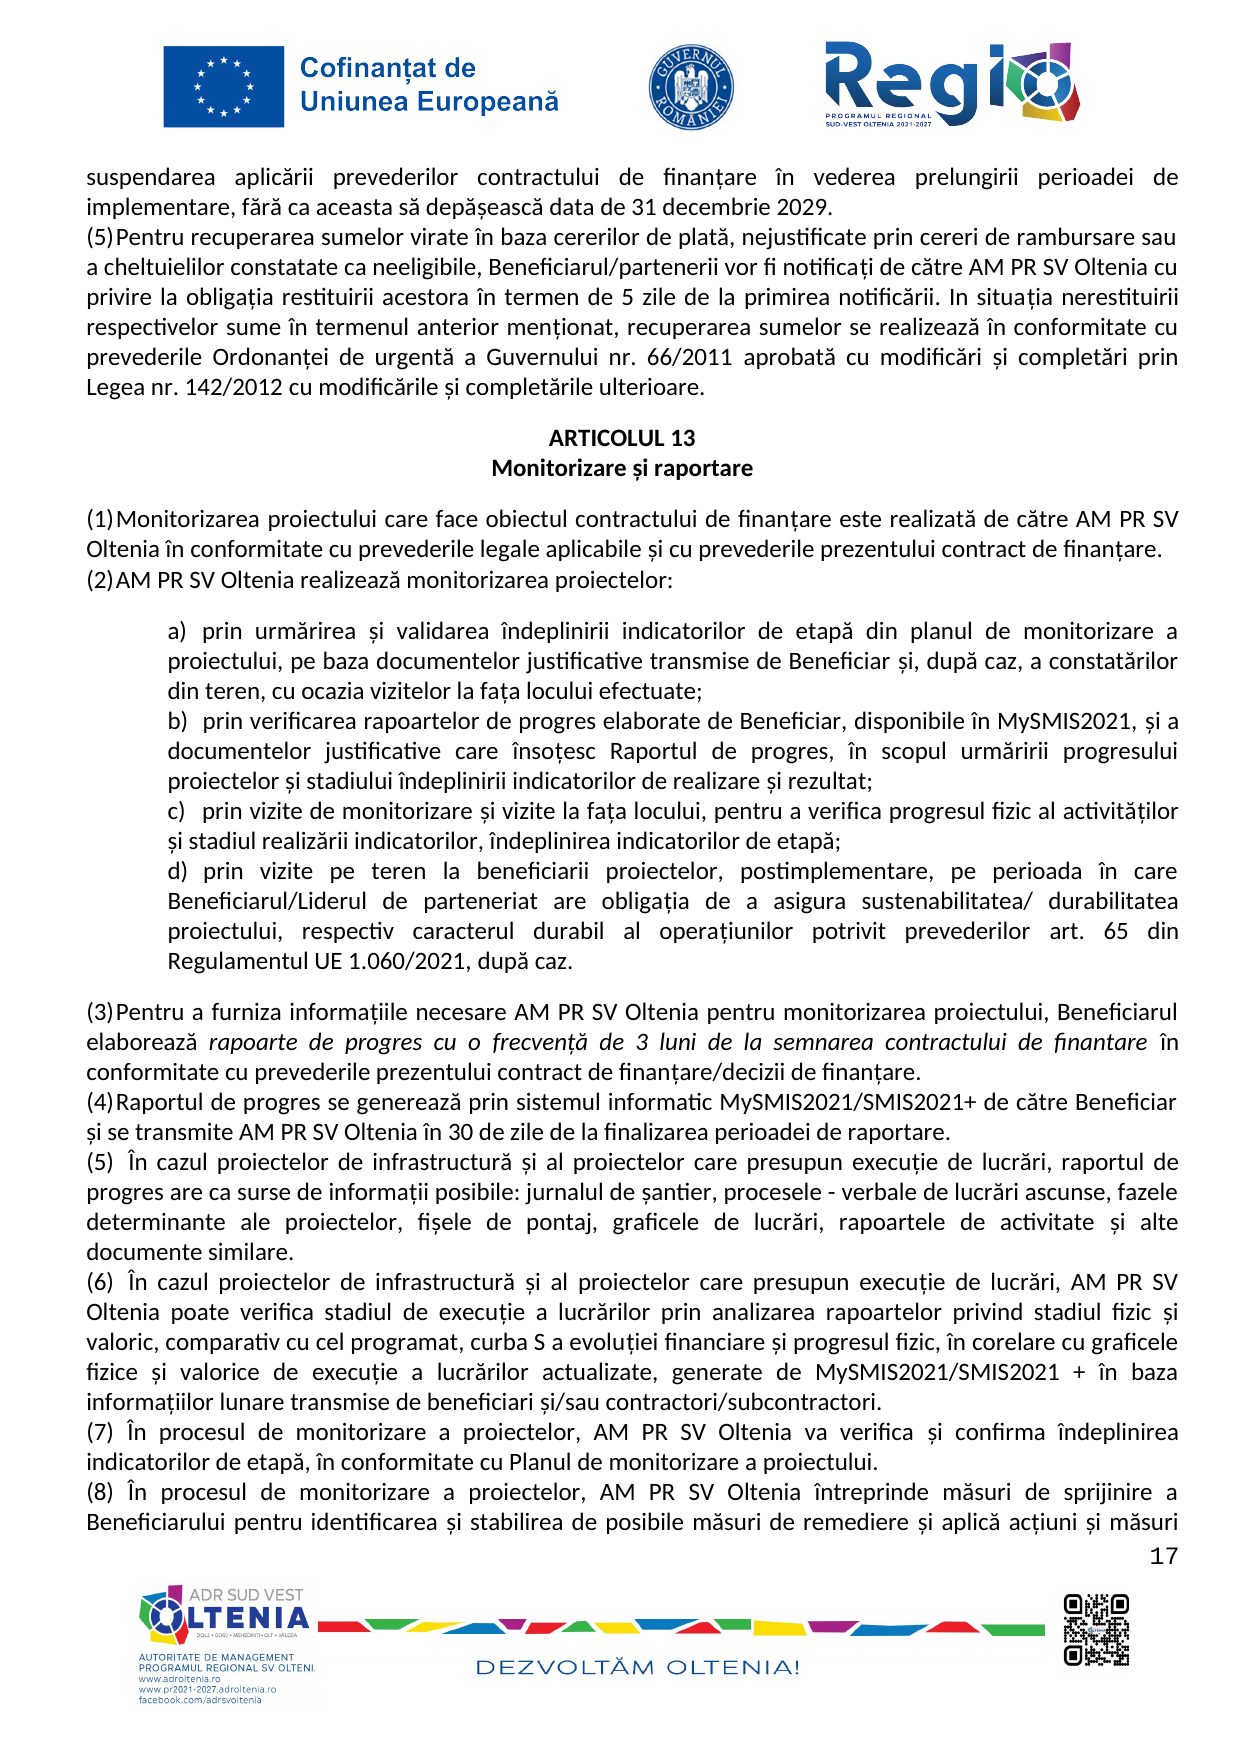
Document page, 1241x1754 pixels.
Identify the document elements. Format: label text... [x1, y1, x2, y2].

list În cazul proiectelor de infrastructură şi al proiectelor care presupun execuţie de lucrări, AM PR SV Oltenia poate verifica stadiul de execuţie a lucrărilor prin analizarea rapoartelor privind stadiul fizic şi valoric, comparativ cu cel programat, curba S a evoluţiei financiare şi progresul fizic, în corelare cu graficele fizice şi valorice de execuţie a lucrărilor actualizate, generate de MySMIS2021/SMIS2021 + în baza informaţiilor lunare transmise de beneficiari şi/sau contractori/subcontractori. [86, 1266, 1179, 1416]
list AM PR SV Oltenia realizează monitorizarea proiectelor: [86, 564, 1179, 594]
list În cazul proiectelor de infrastructură şi al proiectelor care presupun execuţie de lucrări, raportul de progres are ca surse de informaţii posibile: jurnalul de şantier, procesele - verbale de lucrări ascunse, fazele determinante ale proiectelor, fişele de pontaj, graficele de lucrări, rapoartele de activitate şi alte documente similare. [86, 1146, 1179, 1266]
list prin verificarea rapoartelor de progres elaborate de Beneficiar, disponibile în MySMIS2021, şi a documentelor justificative care însoţesc Raportul de progres, în scopul urmăririi progresului proiectelor şi stadiului îndeplinirii indicatorilor de realizare şi rezultat; [167, 706, 1179, 796]
list Pentru a furniza informaţiile necesare AM PR SV Oltenia pentru monitorizarea proiectului, Beneficiarul elaborează rapoarte de progres cu o frecvenţă de 3 luni de la semnarea contractului de finantare în conformitate cu prevederile prezentului contract de finanţare/decizii de finanţare. [86, 996, 1179, 1086]
picture [158, 42, 561, 131]
list Pentru recuperarea sumelor virate în baza cererilor de plată, nejustificate prin cereri de rambursare sau a cheltuielilor constatate ca neeligibile, Beneficiarul/partenerii vor fi notificaţi de către AM PR SV Oltenia cu privire la obligaţia restituirii acestora în termen de 5 zile de la primirea notificării. In situaţia nerestituirii respectivelor sume în termenul anterior menţionat, recuperarea sumelor se realizează în conformitate cu prevederile Ordonanţei de urgentă a Guvernului nr. 66/2011 aprobată cu modificări şi completări prin Legea nr. 142/2012 cu modificările şi completările ulterioare. [86, 221, 1179, 401]
picture [645, 42, 739, 132]
list Raportul de progres se generează prin sistemul informatic MySMIS2021/SMIS2021+ de către Beneficiar şi se transmite AM PR SV Oltenia în 30 de zile de la finalizarea perioadei de raportare. [86, 1086, 1179, 1146]
list În procesul de monitorizare a proiectelor, AM PR SV Oltenia va verifica şi confirma îndeplinirea indicatorilor de etapă, în conformitate cu Planul de monitorizare a proiectului. [86, 1416, 1179, 1476]
list prin vizite de monitorizare şi vizite la faţa locului, pentru a verifica progresul fizic al activităţilor şi stadiul realizării indicatorilor, îndeplinirea indicatorilor de etapă; [167, 796, 1179, 856]
list Monitorizarea proiectului care face obiectul contractului de finanţare este realizată de către AM PR SV Oltenia în conformitate cu prevederile legale aplicabile şi cu prevederile prezentului contract de finanţare. [86, 503, 1179, 564]
list prin urmărirea şi validarea îndeplinirii indicatorilor de etapă din planul de monitorizare a proiectului, pe baza documentelor justificative transmise de Beneficiar şi, după caz, a constatărilor din teren, cu ocazia vizitelor la faţa locului efectuate; [167, 616, 1179, 706]
picture [823, 40, 1082, 129]
picture [131, 1582, 1134, 1711]
list prin vizite pe teren la beneficiarii proiectelor, postimplementare, pe perioada în care Beneficiarul/Liderul de parteneriat are obligaţia de a asigura sustenabilitatea/ durabilitatea proiectului, respectiv caracterul durabil al operaţiunilor potrivit prevederilor art. 65 din Regulamentul UE 1.060/2021, după caz. [167, 856, 1179, 976]
subtitle ARTICOLUL 13 Monitorizare şi raportare [86, 422, 1158, 482]
